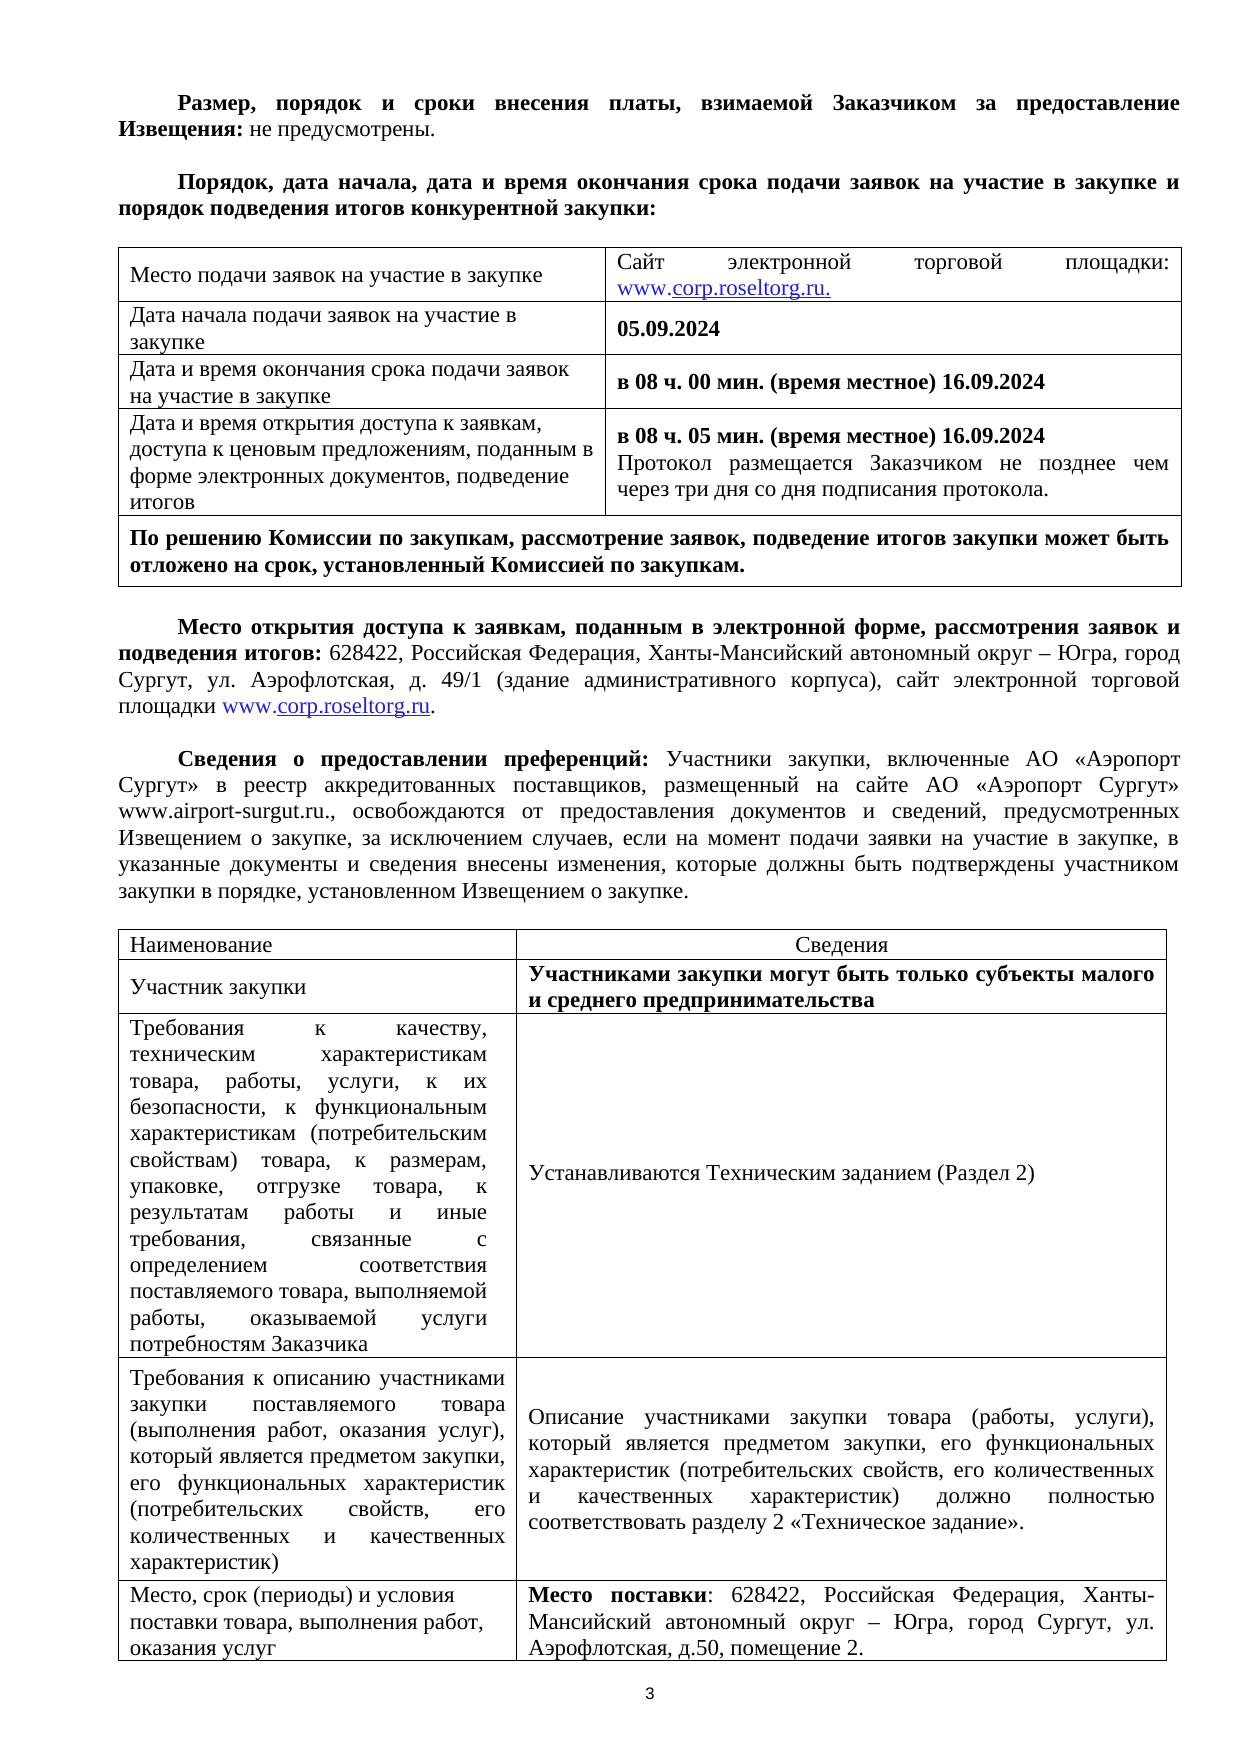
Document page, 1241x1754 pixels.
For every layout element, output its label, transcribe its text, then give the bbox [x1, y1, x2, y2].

table_cell Описание участниками закупки товара (работы, услуги), который является предметом закупки, его функциональных характеристик (потребительских свойств, его количественных и качественных характеристик) должно полностью соответствовать разделу 2 «Техническое задание». [517, 1358, 1166, 1580]
table_cell в 08 ч. 00 мин. (время местное) 16.09.2024 [606, 355, 1181, 408]
table_cell 05.09.2024 [606, 302, 1181, 354]
text Сведения о предоставлении преференций: Участники закупки, включенные АО «Аэропорт Сургут» в реестр аккредитованных поставщиков, размещенный на сайте АО «Аэропорт Сургут» www.airport-surgut.ru., освобождаются от предоставления документов и сведений, предусмотренных Извещением о закупке, за исключением случаев, если на момент подачи заявки на участие в закупке, в указанные документы и сведения внесены изменения, которые должны быть подтверждены участником закупки в порядке, установленном Извещением о закупке. [118, 745, 1181, 903]
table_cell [119, 1581, 516, 1660]
table_cell Устанавливаются Техническим заданием (Раздел 2) [517, 1014, 1166, 1357]
table_cell Участниками закупки могут быть только субъекты малого и среднего предпринимательства [517, 960, 1166, 1013]
table_header Сайт электронной торговой площадки: www.corp.roseltorg.ru. [606, 248, 1181, 301]
table_cell Дата и время открытия доступа к заявкам, доступа к ценовым предложениям, поданным в форме электронных документов, подведение итогов [119, 409, 605, 514]
table_cell Дата и время окончания срока подачи заявок на участие в закупке [119, 355, 605, 408]
table_cell Дата начала подачи заявок на участие в закупке [119, 302, 605, 354]
text Размер, порядок и сроки внесения платы, взимаемой Заказчиком за предоставление Извещения: не предусмотрены. [118, 89, 1181, 141]
table_header Сведения [517, 930, 1166, 959]
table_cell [517, 1581, 1166, 1660]
table_header Наименование [119, 930, 516, 959]
table_cell в 08 ч. 05 мин. (время местное) 16.09.2024 Протокол размещается Заказчиком не позднее чем через три дня со дня подписания протокола. [606, 409, 1181, 514]
text Место открытия доступа к заявкам, поданным в электронной форме, рассмотрения заявок и подведения итогов: 628422, Российская Федерация, Ханты-Мансийский автономный округ – Югра, город Сургут, ул. Аэрофлотская, д. 49/1 (здание административного корпуса), сайт электронной торговой площадки www.corp.roseltorg.ru. [118, 613, 1181, 718]
table_cell Требования к качеству, техническим характеристикам товара, работы, услуги, к их безопасности, к функциональным характеристикам (потребительским свойствам) товара, к размерам, упаковке, отгрузке товара, к результатам работы и иные требования, связанные с определением соответствия поставляемого товара, выполняемой работы, оказываемой услуги потребностям Заказчика [119, 1014, 516, 1357]
table_cell По решению Комиссии по закупкам, рассмотрение заявок, подведение итогов закупки может быть отложено на срок, установленный Комиссией по закупкам. [119, 516, 1181, 586]
table_header Место подачи заявок на участие в закупке [119, 248, 605, 301]
table_cell Участник закупки [119, 960, 516, 1013]
table_cell Требования к описанию участниками закупки поставляемого товара (выполнения работ, оказания услуг), который является предметом закупки, его функциональных характеристик (потребительских свойств, его количественных и качественных характеристик) [119, 1358, 516, 1580]
text Порядок, дата начала, дата и время окончания срока подачи заявок на участие в закупке и порядок подведения итогов конкурентной закупки: [118, 168, 1181, 220]
